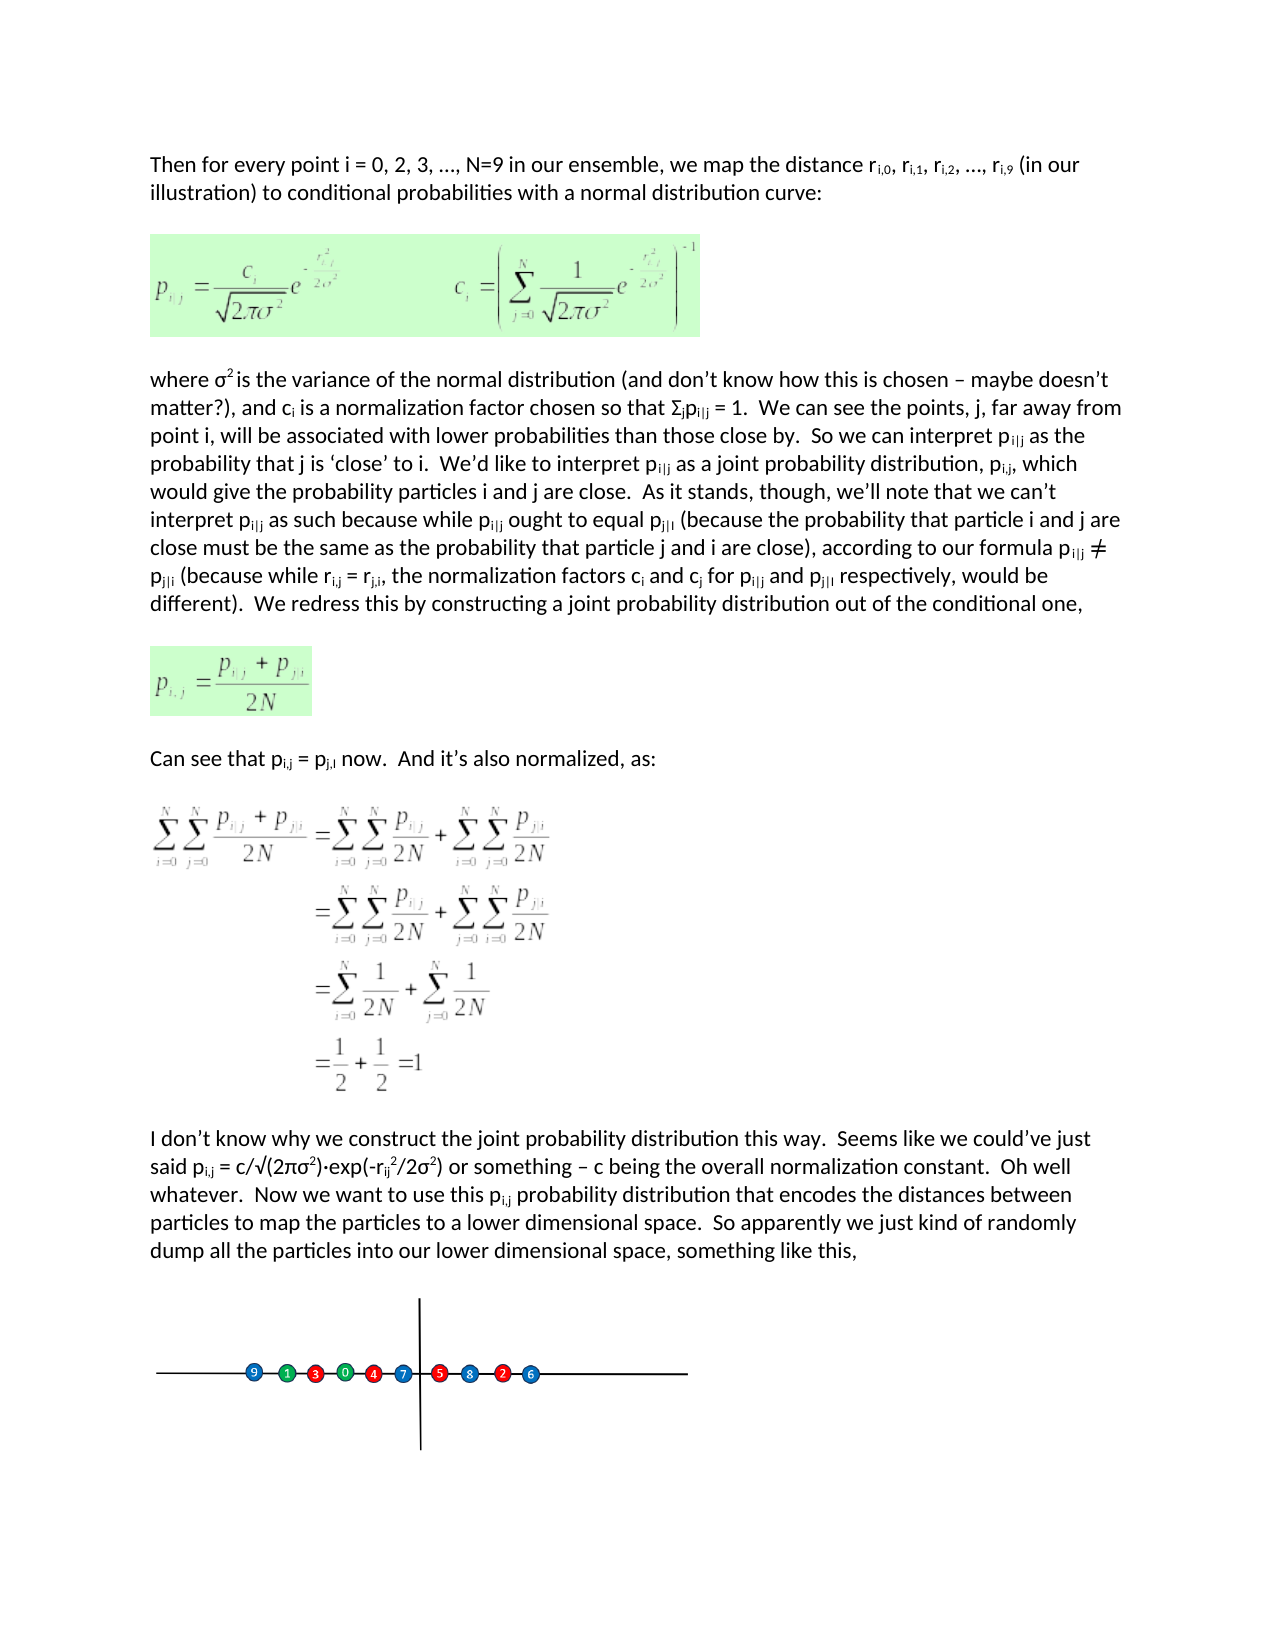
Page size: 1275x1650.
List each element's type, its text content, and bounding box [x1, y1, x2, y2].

text Can see that pi,j = pj,I now. And it’s also normalized, as: [150, 744, 1125, 772]
picture [150, 1292, 693, 1453]
text where σ2 is the variance of the normal distribution (and don’t know how this is chosen – maybe doesn’t matter?), and ci is a normalization factor chosen so that Σjpi|j = 1. We can see the points, j, far away from point i, will be associated with lower probabilities than those close by. So we can interpret pi|j as the probability that j is ‘close’ to i. We’d like to interpret pi|j as a joint probability distribution, pi,j, which would give the probability particles i and j are close. As it stands, though, we’ll note that we can’t interpret pi|j as such because while pi|j ought to equal pj|I (because the probability that particle i and j are close must be the same as the probability that particle j and i are close), according to our formula pi|j ≠ pj|i (because while ri,j = rj,i, the normalization factors ci and cj for pi|j and pj|I respectively, would be different). We redress this by constructing a joint probability distribution out of the conditional one, [150, 365, 1125, 618]
text I don’t know why we construct the joint probability distribution this way. Seems like we could’ve just said pi,j = c/√(2πσ2)·exp(-rij2/2σ2) or something – c being the overall normalization constant. Oh well whatever. Now we want to use this pi,j probability distribution that encodes the distances between particles to map the particles to a lower dimensional space. So apparently we just kind of randomly dump all the particles into our lower dimensional space, something like this, [150, 1124, 1125, 1264]
text Then for every point i = 0, 2, 3, …, N=9 in our ensemble, we map the distance ri,0, ri,1, ri,2, …, ri,9 (in our illustration) to conditional probabilities with a normal distribution curve: [150, 150, 1125, 206]
